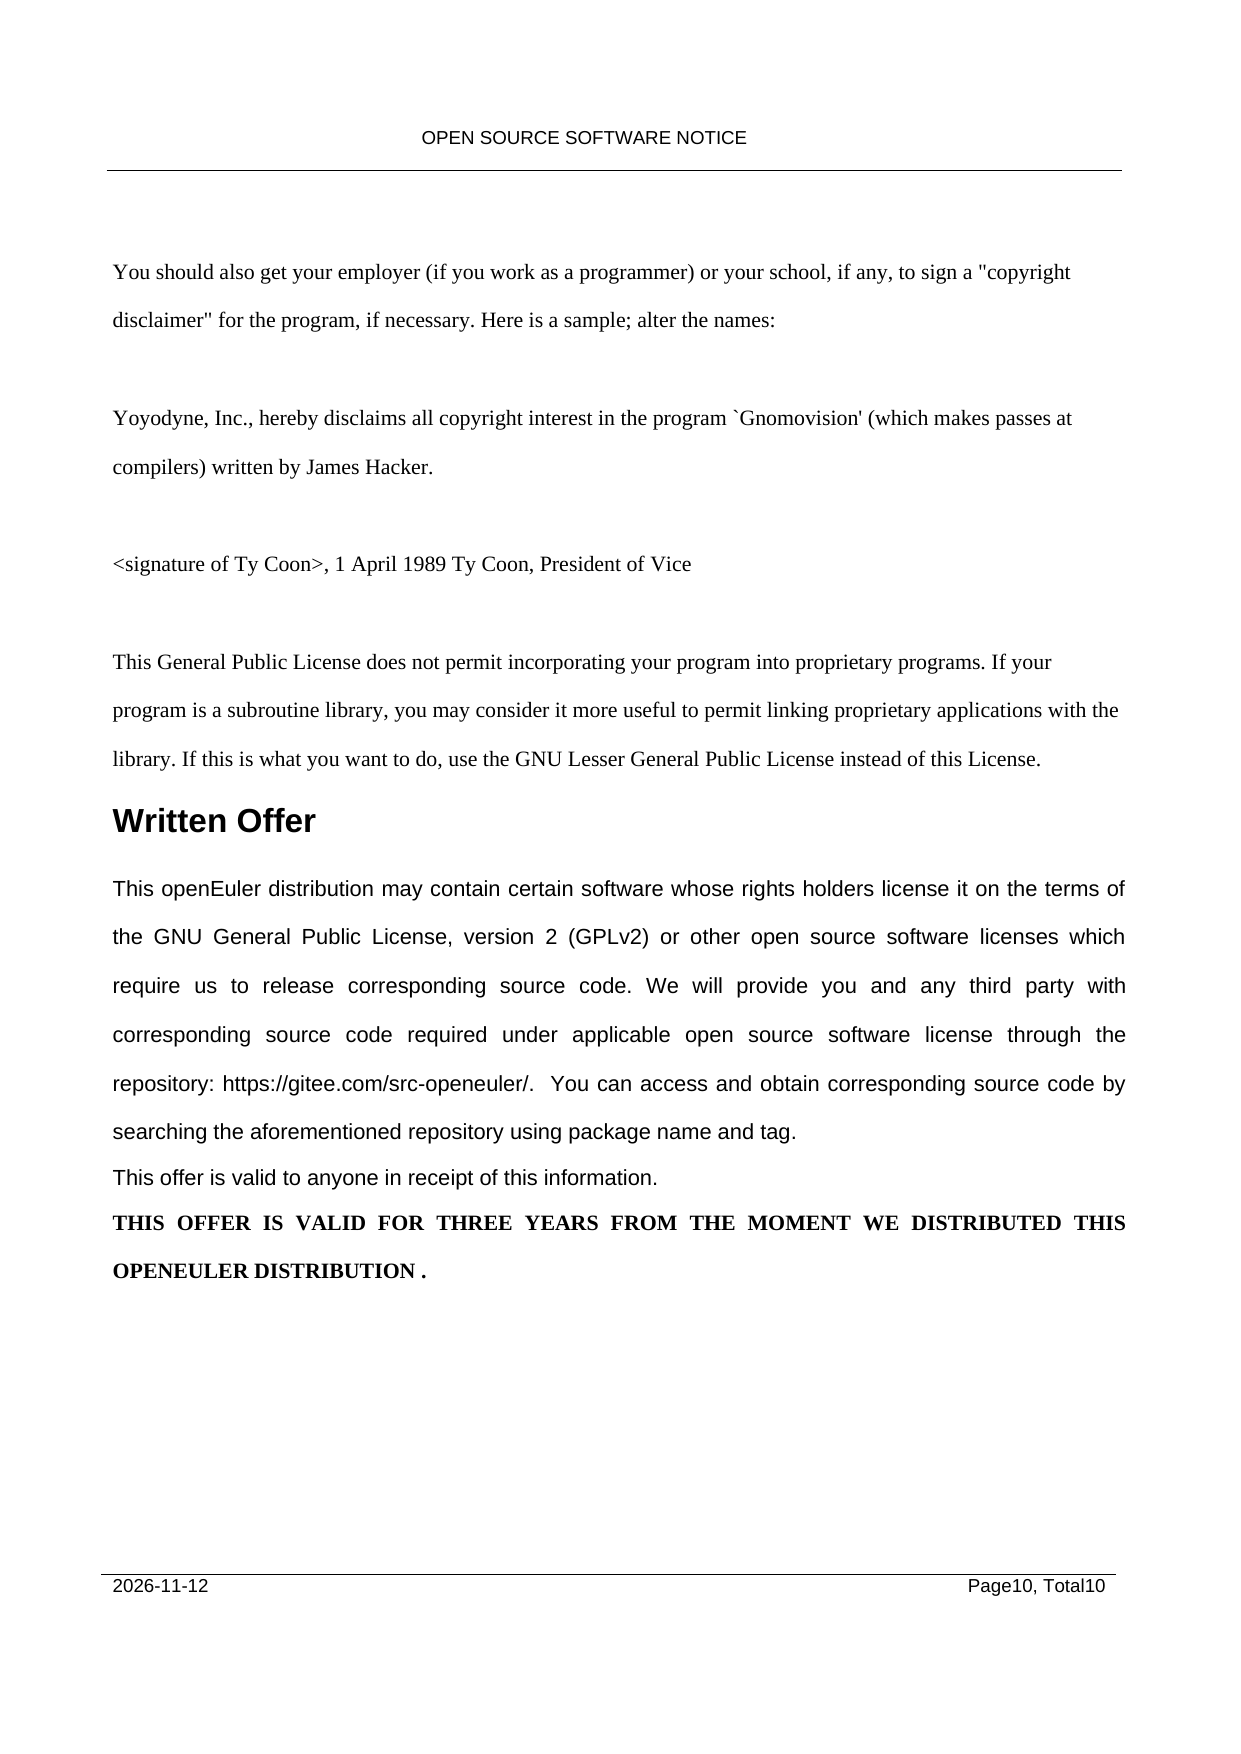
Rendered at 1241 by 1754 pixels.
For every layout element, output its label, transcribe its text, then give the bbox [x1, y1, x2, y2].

text Written Offer [112, 788, 1128, 853]
text THIS OFFER IS VALID FOR THREE YEARS FROM THE MOMENT WE DISTRIBUTED THIS OPENEULER DISTRIBUTION . [112, 1206, 1128, 1287]
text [112, 206, 1128, 775]
text This offer is valid to anyone in receipt of this information. [112, 1161, 1128, 1193]
text This openEuler distribution may contain certain software whose rights holders license it on the terms of the GNU General Public License, version 2 (GPLv2) or other open source software licenses which require us to release corresponding source code. We will provide you and any third party with corresponding source code required under applicable open source software license through the repository: https://gitee.com/src-openeuler/. You can access and obtain corresponding source code by searching the aforementioned repository using package name and tag. [112, 872, 1128, 1148]
